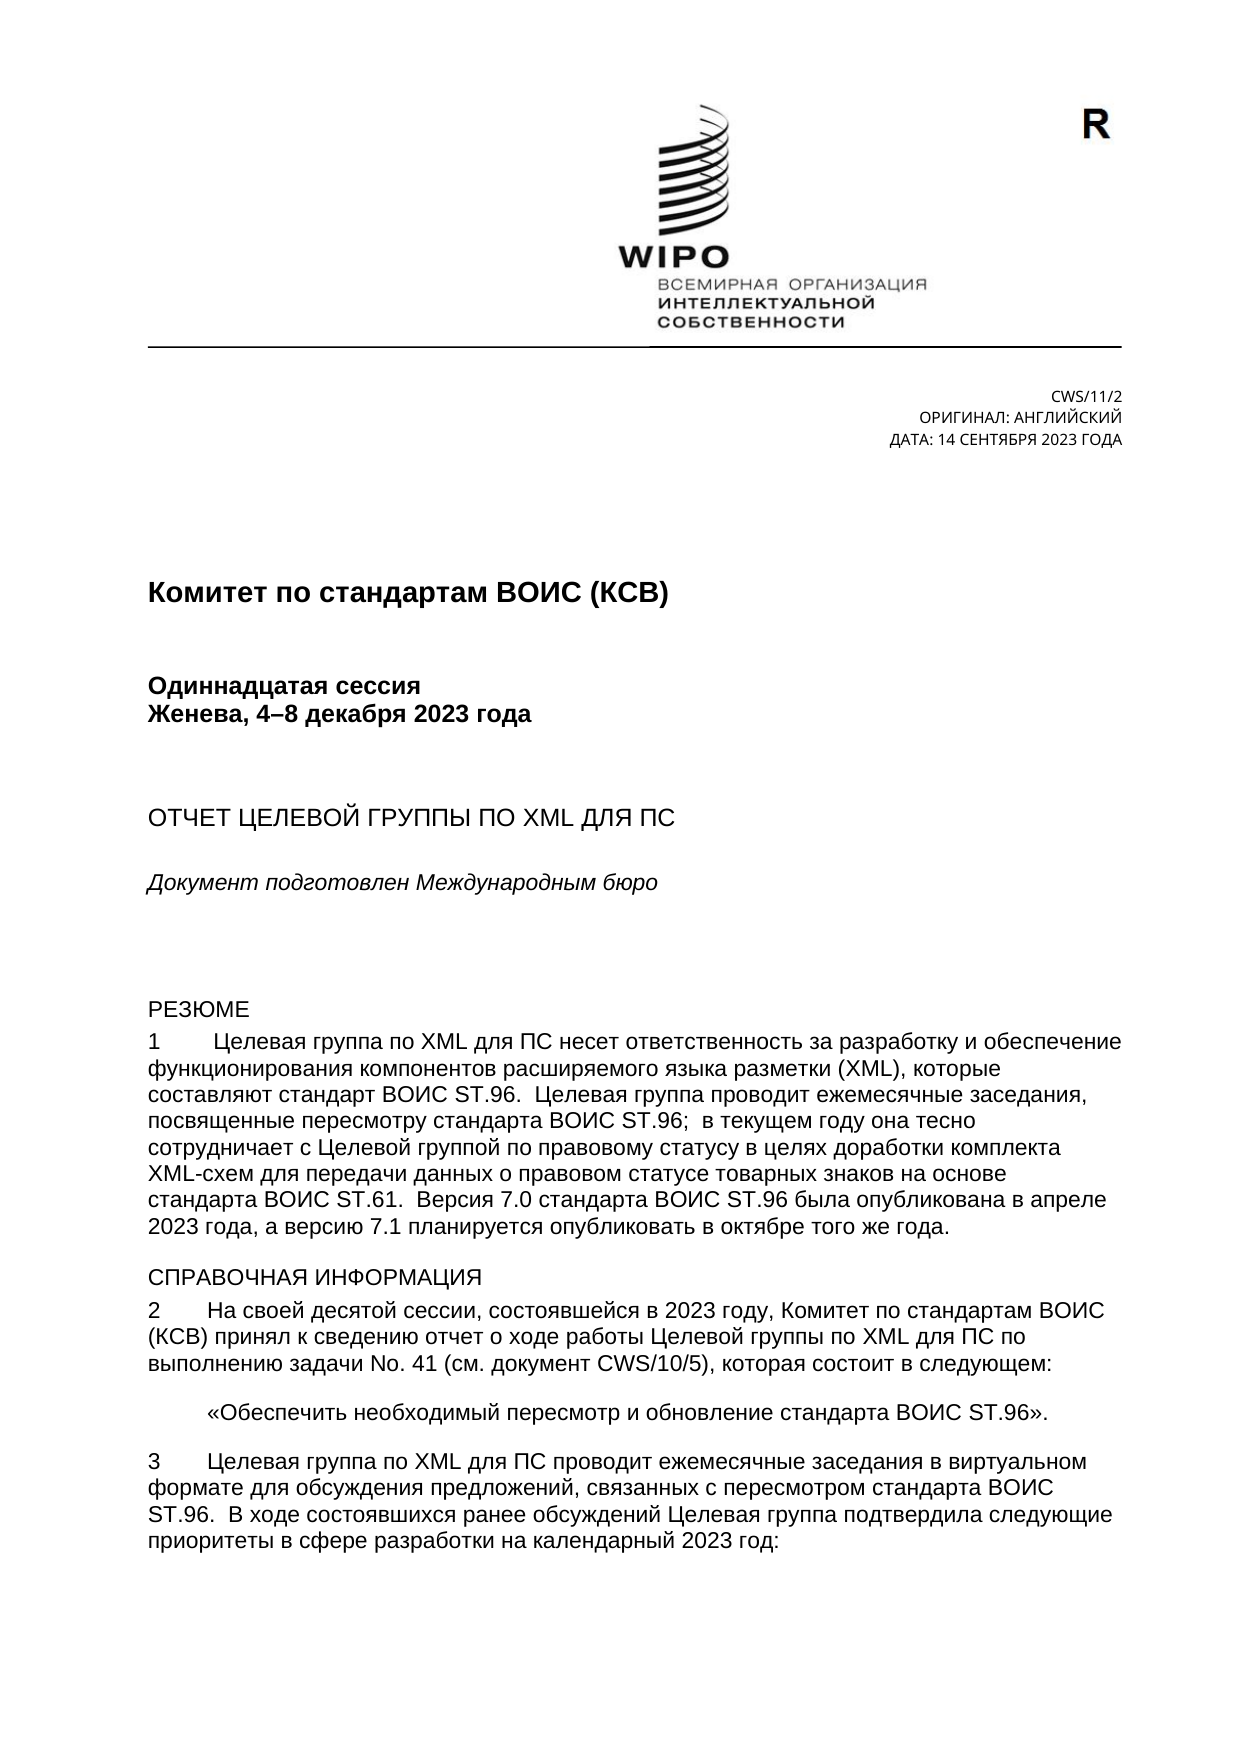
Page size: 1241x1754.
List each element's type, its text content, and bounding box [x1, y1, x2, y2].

picture [589, 79, 1123, 347]
text Комитет по стандартам ВОИС (КСВ) [148, 574, 1122, 608]
text Документ подготовлен Международным бюро [148, 869, 1122, 896]
text CWS/11/2 [148, 386, 1122, 407]
text оригинал: английский [148, 407, 1122, 428]
text отчет целевой группы по XML для пс [148, 803, 1122, 832]
text Одиннадцатая сессия [148, 671, 1122, 699]
text Женева, 4–8 декабря 2023 года [148, 699, 1122, 728]
subtitle справочная информация [148, 1264, 1122, 1291]
text На своей десятой сессии, состоявшейся в 2023 году, Комитет по стандартам ВОИС (КСВ) принял к сведению отчет о ходе работы Целевой группы по XML для ПС по выполнению задачи No. 41 (см. документ CWS/10/5), которая состоит в следующем: [148, 1297, 1122, 1376]
subtitle резюме [148, 996, 1122, 1022]
text Целевая группа по XML для ПС несет ответственность за разработку и обеспечение функционирования компонентов расширяемого языка разметки (XML), которые составляют стандарт ВОИС ST.96. Целевая группа проводит ежемесячные заседания, посвященные пересмотру стандарта ВОИС ST.96; в текущем году она тесно сотрудничает с Целевой группой по правовому статусу в целях доработки комплекта XML-схем для передачи данных о правовом статусе товарных знаков на основе стандарта ВОИС ST.61. Версия 7.0 стандарта ВОИС ST.96 была опубликована в апреле 2023 года, а версию 7.1 планируется опубликовать в октябре того же года. [148, 1028, 1122, 1239]
text «Обеспечить необходимый пересмотр и обновление стандарта ВОИС ST.96». [207, 1399, 1122, 1425]
text Целевая группа по XML для ПС проводит ежемесячные заседания в виртуальном формате для обсуждения предложений, связанных с пересмотром стандарта ВОИС ST.96. В ходе состоявшихся ранее обсуждений Целевая группа подтвердила следующие приоритеты в сфере разработки на календарный 2023 год: [148, 1448, 1122, 1553]
text дата: 14 сентября 2023 года [148, 428, 1122, 449]
